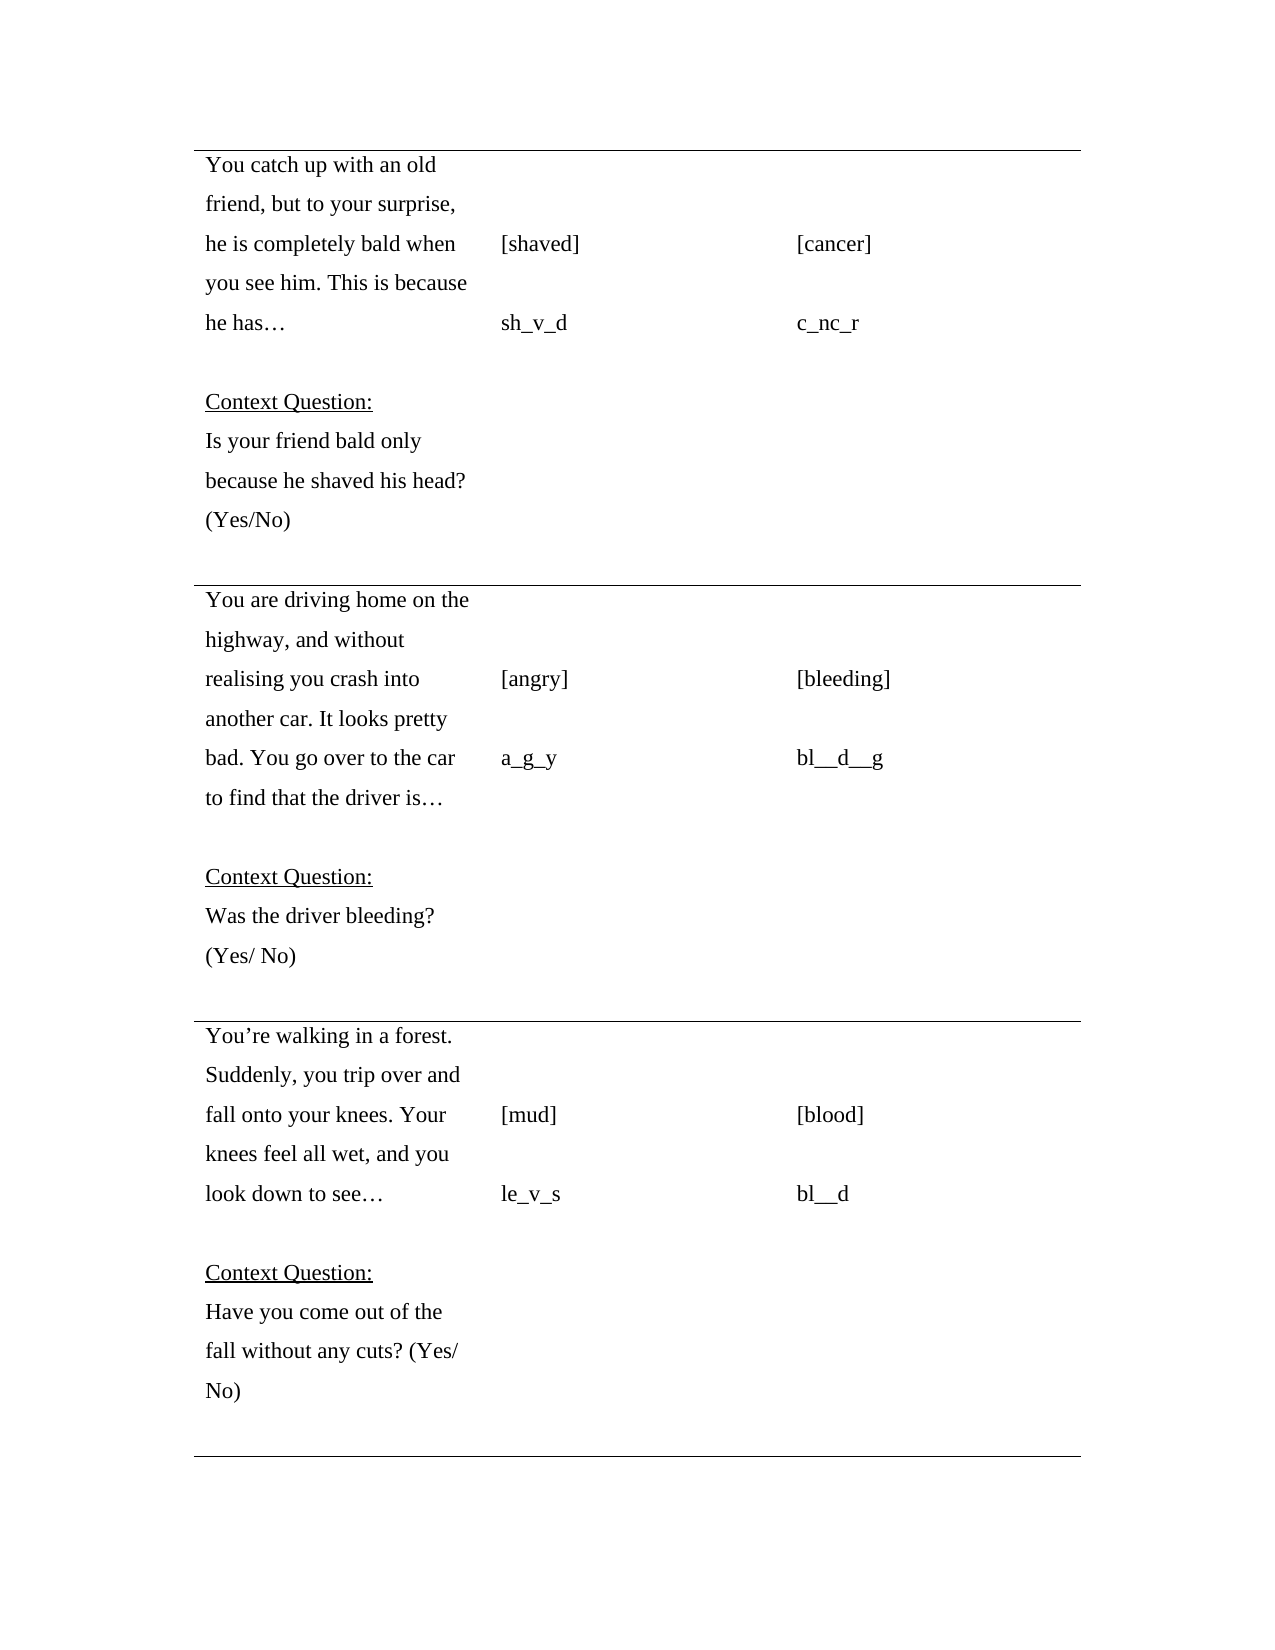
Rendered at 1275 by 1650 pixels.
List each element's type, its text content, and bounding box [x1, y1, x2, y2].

table_cell You catch up with an old friend, but to your surprise, he is completely bald when you see him. This is because he has… Context Question: Is your friend bald only because he shaved his head? (Yes/No) [194, 151, 489, 585]
table_cell [mud] le_v_s [490, 1022, 785, 1456]
table_cell [shaved] sh_v_d [490, 151, 785, 585]
table_cell [angry] a_g_y [490, 586, 785, 1021]
table_cell [cancer] c_nc_r [785, 151, 1081, 585]
table_cell [bleeding] bl__d__g [785, 586, 1081, 1021]
table_cell [blood] bl__d [785, 1022, 1081, 1456]
table_cell You’re walking in a forest. Suddenly, you trip over and fall onto your knees. Your knees feel all wet, and you look down to see… Context Question: Have you come out of the fall without any cuts? (Yes/ No) [194, 1022, 489, 1456]
table_cell You are driving home on the highway, and without realising you crash into another car. It looks pretty bad. You go over to the car to find that the driver is… Context Question: Was the driver bleeding? (Yes/ No) [194, 586, 489, 1021]
